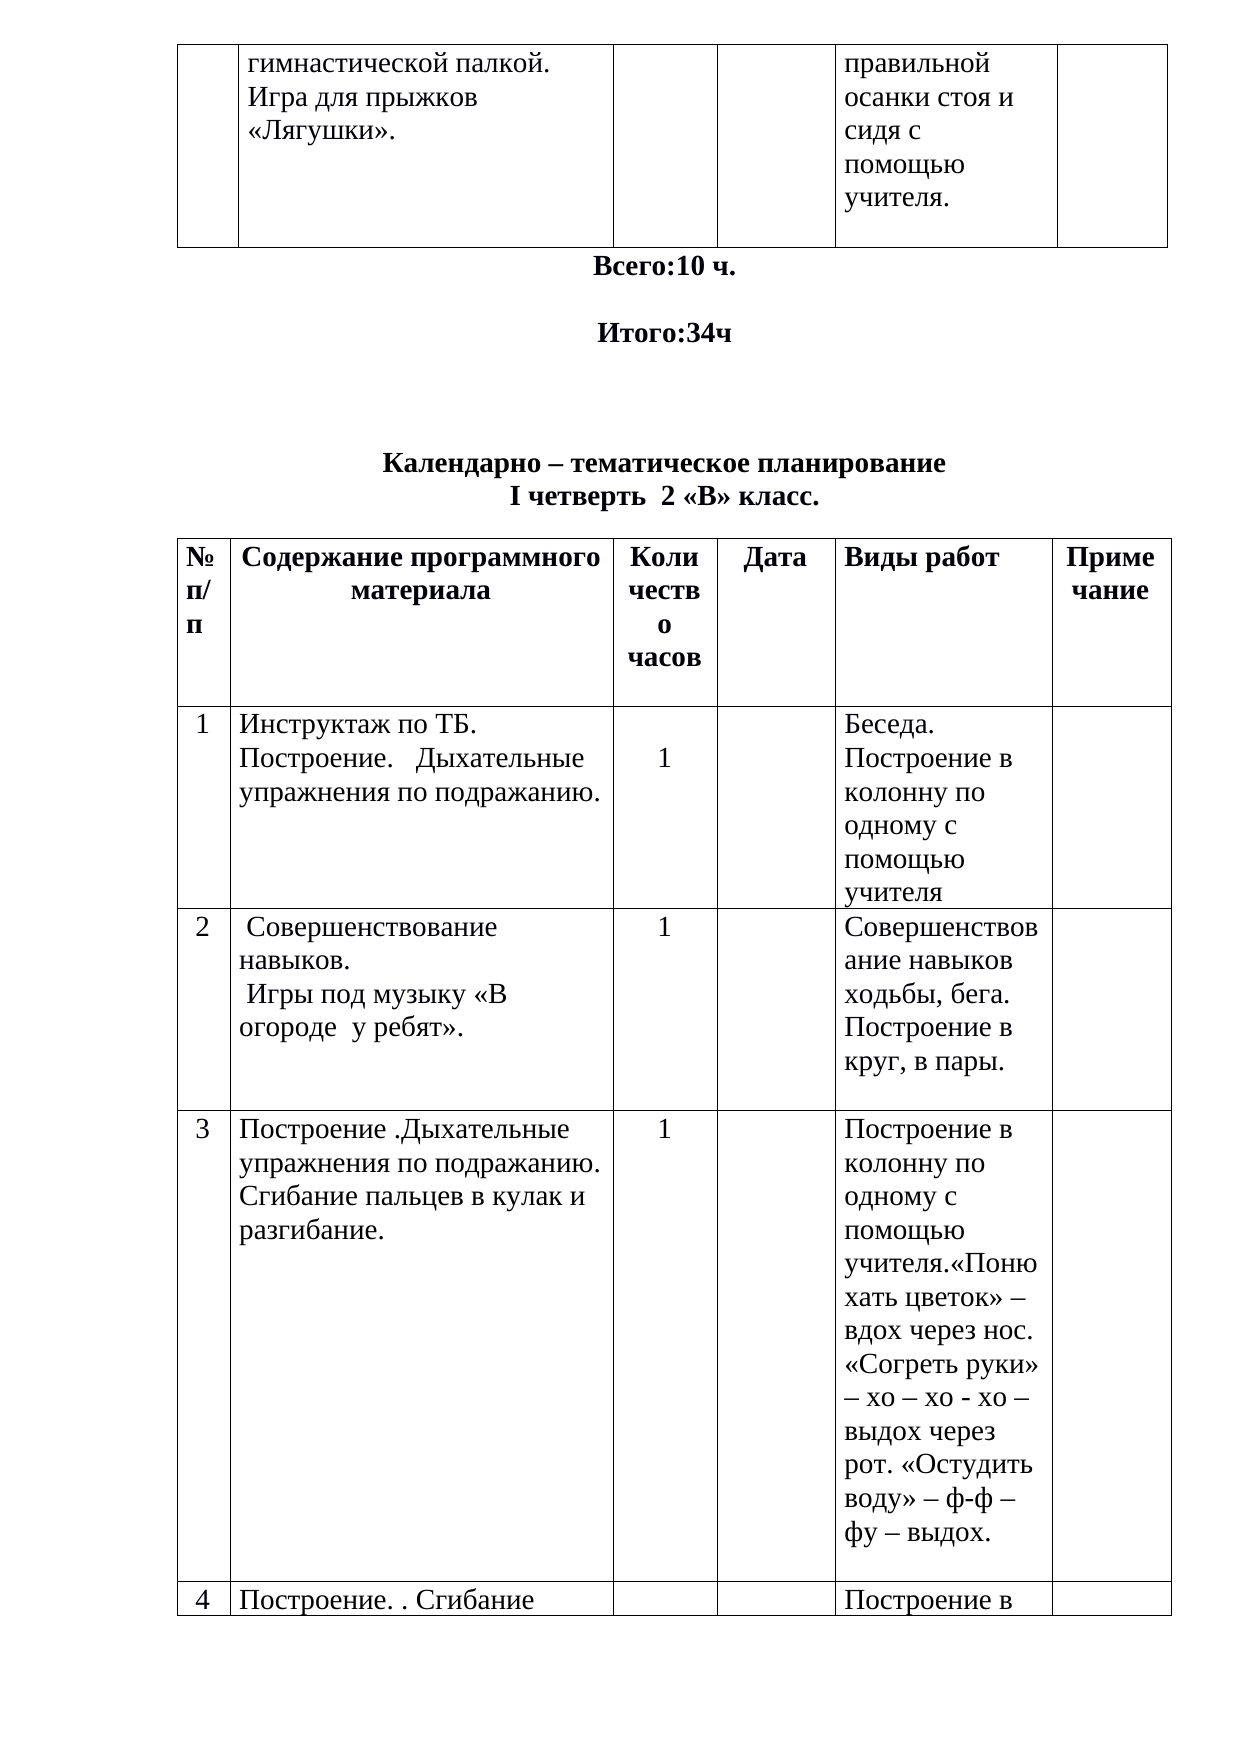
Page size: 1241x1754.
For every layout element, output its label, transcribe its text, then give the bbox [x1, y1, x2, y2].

table_header Виды работ [836, 539, 1052, 706]
table_cell 1 [178, 707, 230, 908]
table_cell Построение в колонну по одному с помощью учителя.«Понюхать цветок» – вдох через нос. «Согреть руки» – хо – хо - хо – выдох через рот. «Остудить воду» – ф-ф –фу – выдох. [836, 1111, 1052, 1581]
table_cell Совершенствование навыков ходьбы, бега. Построение в круг, в пары. [836, 909, 1052, 1110]
table_cell 10 [178, 45, 238, 247]
table_cell [1058, 45, 1167, 247]
table_cell 1 [614, 1582, 717, 1615]
table_cell 1 [614, 909, 717, 1110]
table_cell [1053, 707, 1171, 908]
table_cell [718, 1111, 835, 1581]
table_cell Инструктаж по ТБ. Построение. Дыхательные упражнения по подражанию. [231, 707, 613, 908]
table_cell 3 [178, 1111, 230, 1581]
table_header Примечание [1053, 539, 1171, 706]
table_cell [836, 45, 1057, 247]
table_header № п/п [178, 539, 230, 706]
table_cell [718, 1582, 835, 1615]
table_cell [718, 707, 835, 908]
table_cell [1053, 1111, 1171, 1581]
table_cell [231, 1582, 613, 1615]
table_cell 4 [178, 1582, 230, 1615]
table_cell [718, 909, 835, 1110]
table_cell Совершенствование навыков. Игры под музыку «В огороде у ребят». [231, 909, 613, 1110]
text I четверть 2 «В» класс. [177, 478, 1152, 512]
table_cell 1 [614, 1111, 717, 1581]
table_cell [1053, 1582, 1171, 1615]
table_cell [718, 45, 835, 247]
text Календарно – тематическое планирование [177, 445, 1152, 478]
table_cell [836, 1582, 1052, 1615]
table_cell Беседа. Построение в колонну по одному с помощью учителя [836, 707, 1052, 908]
table_header Дата [718, 539, 835, 706]
table_cell 1 [614, 707, 717, 908]
text Всего:10 ч. [177, 248, 1152, 281]
table_cell 1 [614, 45, 717, 247]
table_cell Построение .Дыхательные упражнения по подражанию. Сгибание пальцев в кулак и разгибание. [231, 1111, 613, 1581]
table_cell [1053, 909, 1171, 1110]
table_cell 2 [178, 909, 230, 1110]
table_header Количество часов [614, 539, 717, 706]
text Итого:34ч [177, 315, 1152, 348]
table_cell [239, 45, 613, 247]
table_header Содержание программного материала [231, 539, 613, 706]
